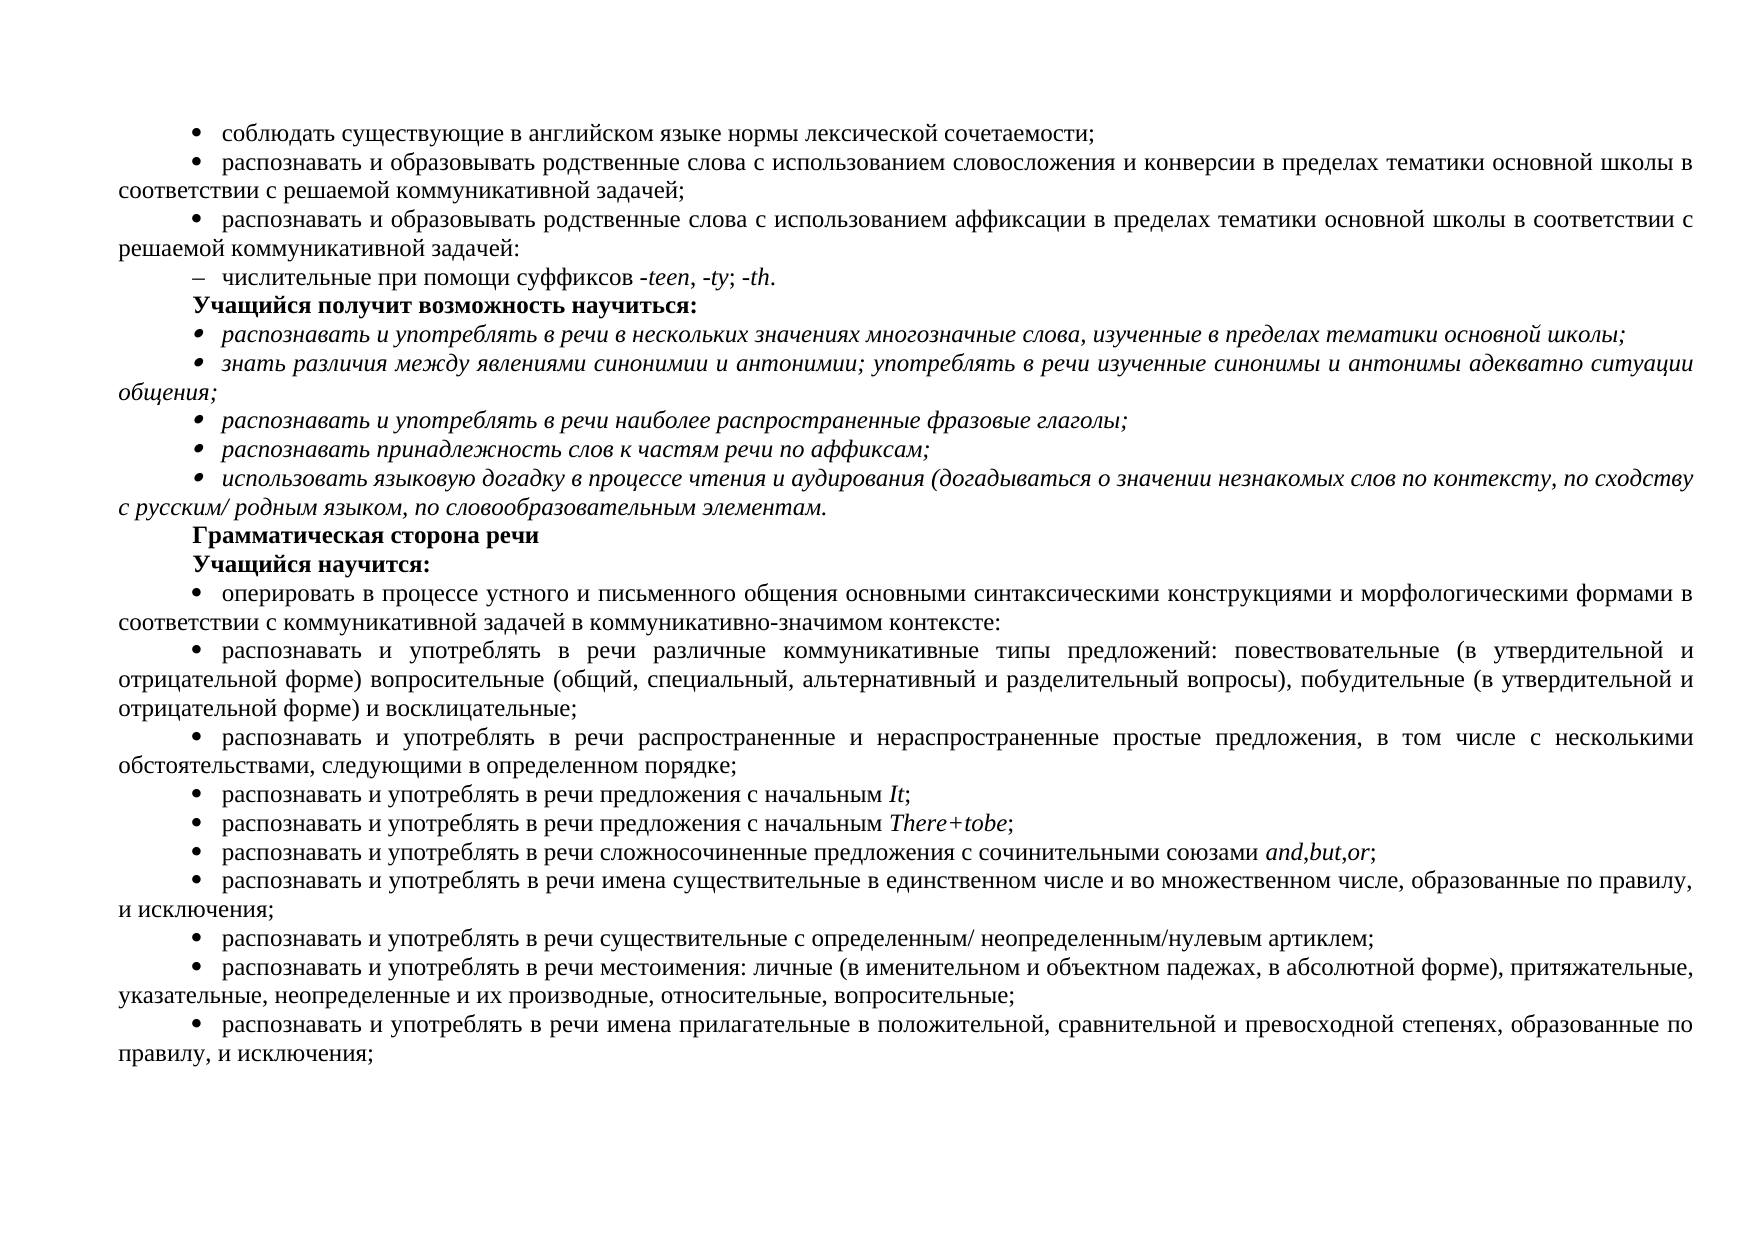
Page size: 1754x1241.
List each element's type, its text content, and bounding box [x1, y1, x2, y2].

list числительные при помощи суффиксов -teen, -ty; -th. [118, 262, 1695, 291]
list оперировать в процессе устного и письменного общения основными синтаксическими конструкциями и морфологическими формами в соответствии с коммуникативной задачей в коммуникативно-значимом контексте: [118, 578, 1695, 636]
list распознавать и употреблять в речи сложносочиненные предложения с сочинительными союзами and,but,or; [118, 837, 1695, 866]
list знать различия между явлениями синонимии и антонимии; употреблять в речи изученные синонимы и антонимы адекватно ситуации общения; [118, 348, 1695, 406]
list распознавать и употреблять в речи предложения с начальным There+tobe; [118, 808, 1695, 837]
list распознавать и употреблять в речи местоимения: личные (в именительном и объектном падежах, в абсолютной форме), притяжательные, указательные, неопределенные и их производные, относительные, вопросительные; [118, 952, 1695, 1009]
list соблюдать существующие в английском языке нормы лексической сочетаемости; [118, 118, 1695, 147]
list распознавать и образовывать родственные слова с использованием словосложения и конверсии в пределах тематики основной школы в соответствии с решаемой коммуникативной задачей; [118, 147, 1695, 204]
list распознавать и употреблять в речи различные коммуникативные типы предложений: повествовательные (в утвердительной и отрицательной форме) вопросительные (общий, специальный, альтернативный и разделительный вопросы), побудительные (в утвердительной и отрицательной форме) и восклицательные; [118, 636, 1695, 722]
text Учащийся получит возможность научиться: [118, 291, 1695, 319]
list распознавать и употреблять в речи предложения с начальным It; [118, 779, 1695, 808]
list распознавать и употреблять в речи распространенные и нераспространенные простые предложения, в том числе с несколькими обстоятельствами, следующими в определенном порядке; [118, 722, 1695, 779]
list распознавать и употреблять в речи в нескольких значениях многозначные слова, изученные в пределах тематики основной школы; [118, 319, 1695, 348]
list распознавать и употреблять в речи имена прилагательные в положительной, сравнительной и превосходной степенях, образованные по правилу, и исключения; [118, 1009, 1695, 1067]
list распознавать и употреблять в речи существительные с определенным/ неопределенным/нулевым артиклем; [118, 923, 1695, 952]
list распознавать и образовывать родственные слова с использованием аффиксации в пределах тематики основной школы в соответствии с решаемой коммуникативной задачей: [118, 204, 1695, 262]
list распознавать и употреблять в речи наиболее распространенные фразовые глаголы; [118, 406, 1695, 434]
list распознавать принадлежность слов к частям речи по аффиксам; [118, 434, 1695, 463]
text Грамматическая сторона речи [118, 521, 1695, 549]
list использовать языковую догадку в процессе чтения и аудирования (догадываться о значении незнакомых слов по контексту, по сходству с русским/ родным языком, по словообразовательным элементам. [118, 463, 1695, 521]
list распознавать и употреблять в речи имена существительные в единственном числе и во множественном числе, образованные по правилу, и исключения; [118, 866, 1695, 923]
text Учащийся научится: [118, 549, 1695, 578]
